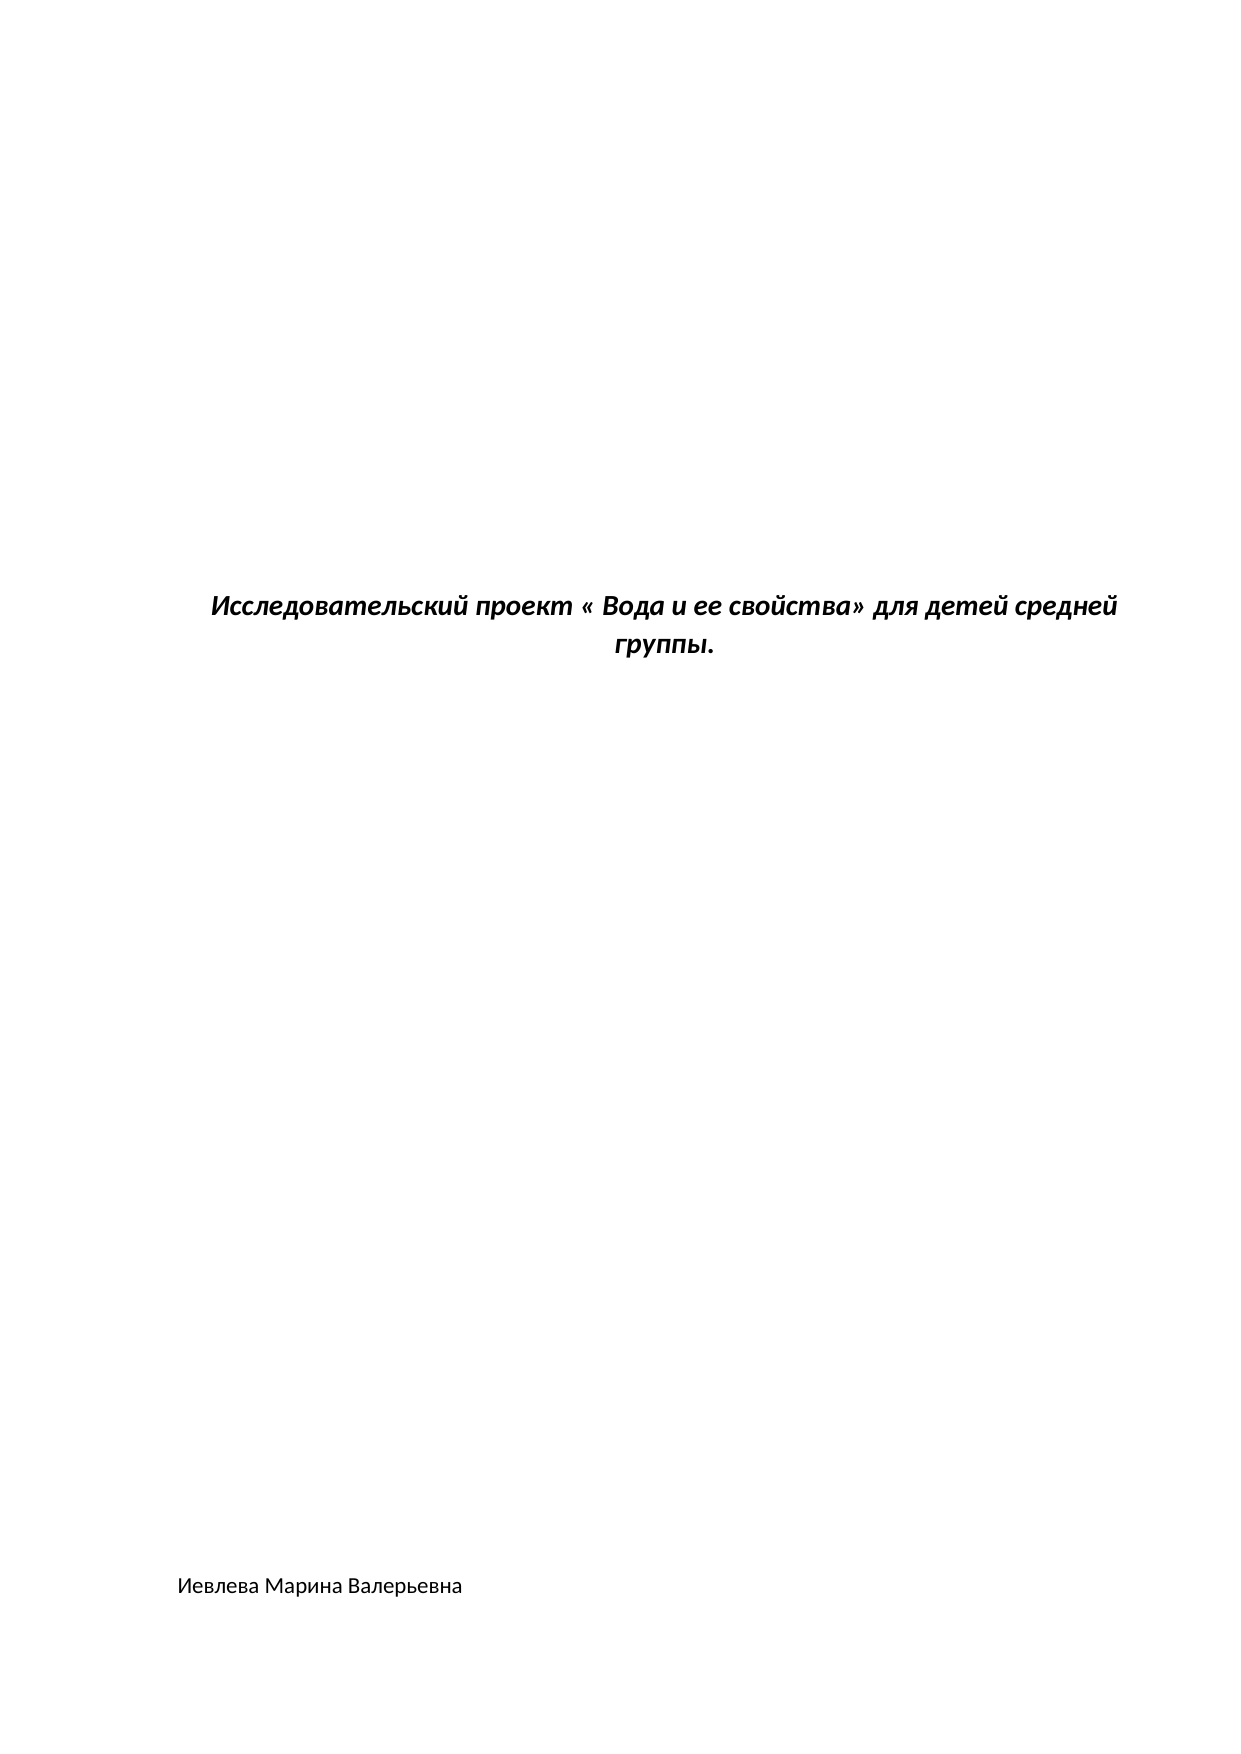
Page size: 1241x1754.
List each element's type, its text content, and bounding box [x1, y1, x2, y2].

text Иевлева Марина Валерьевна [177, 1571, 1152, 1599]
text Исследовательский проект « Вода и ее свойства» для детей средней группы. [177, 587, 1152, 661]
